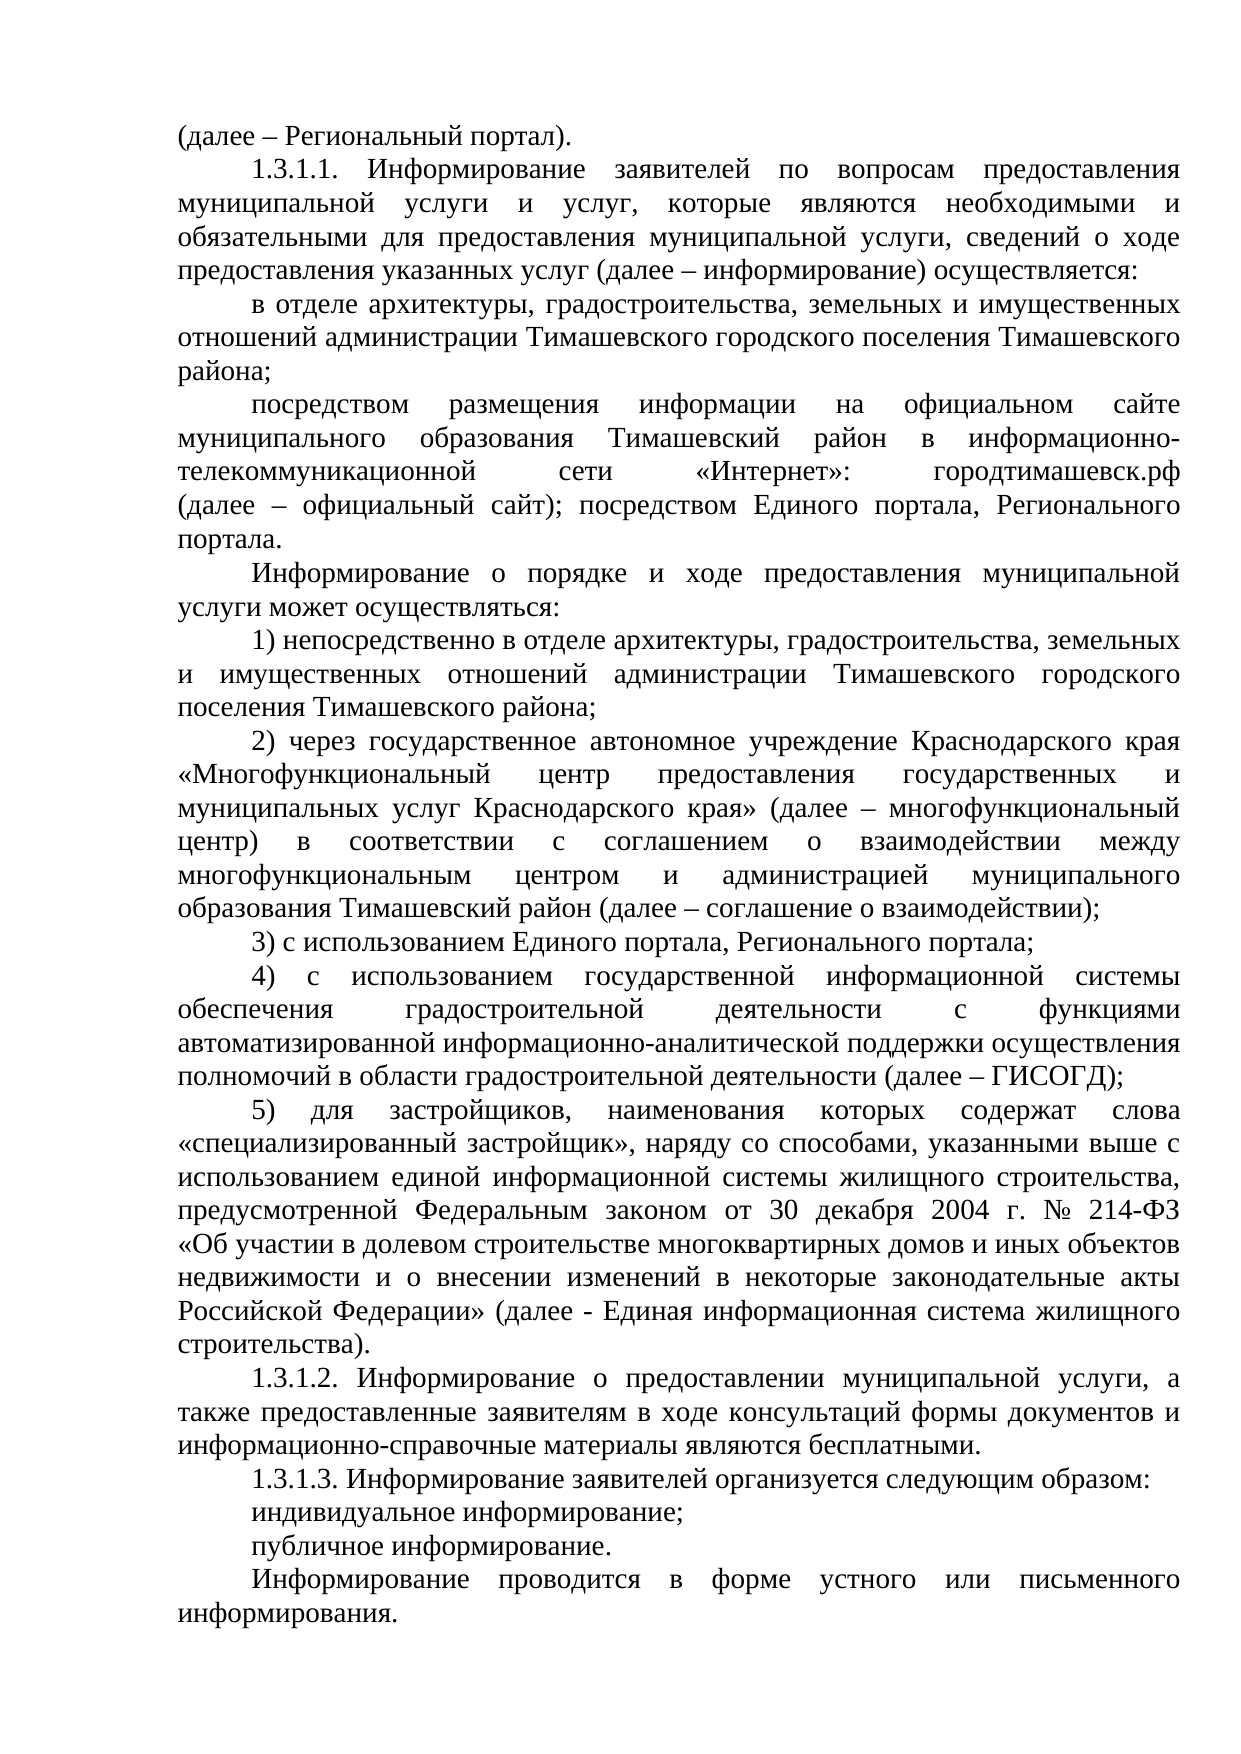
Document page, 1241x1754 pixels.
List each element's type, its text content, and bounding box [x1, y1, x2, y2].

text 1.3.1.2. Информирование о предоставлении муниципальной услуги, а также предоставленные заявителям в ходе консультаций формы документов и информационно-справочные материалы являются бесплатными. [177, 1360, 1181, 1461]
text 4) с использованием государственной информационной системы обеспечения градостроительной деятельности с функциями автоматизированной информационно-аналитической поддержки осуществления полномочий в области градостроительной деятельности (далее – ГИСОГД); [177, 958, 1181, 1092]
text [177, 118, 1181, 152]
text 3) с использованием Единого портала, Регионального портала; [177, 924, 1181, 958]
text 1.3.1.1. Информирование заявителей по вопросам предоставления муниципальной услуги и услуг, которые являются необходимыми и обязательными для предоставления муниципальной услуги, сведений о ходе предоставления указанных услуг (далее – информирование) осуществляется: [177, 152, 1181, 286]
text 5) для застройщиков, наименования которых содержат слова «специализированный застройщик», наряду со способами, указанными выше с использованием единой информационной системы жилищного строительства, предусмотренной Федеральным законом от 30 декабря 2004 г. № 214-ФЗ «Об участии в долевом строительстве многоквартирных домов и иных объектов недвижимости и о внесении изменений в некоторые законодательные акты Российской Федерации» (далее - Единая информационная система жилищного строительства). [177, 1092, 1181, 1360]
text индивидуальное информирование; [177, 1494, 1181, 1528]
text 1) непосредственно в отделе архитектуры, градостроительства, земельных и имущественных отношений администрации Тимашевского городского поселения Тимашевского района; [177, 622, 1181, 723]
text Информирование проводится в форме устного или письменного информирования. [177, 1561, 1181, 1628]
text публичное информирование. [177, 1528, 1181, 1561]
text 1.3.1.3. Информирование заявителей организуется следующим образом: [177, 1461, 1181, 1494]
text посредством размещения информации на официальном сайте муниципального образования Тимашевский район в информационно-телекоммуникационной сети «Интернет»: городтимашевск.рф (далее – официальный сайт); посредством Единого портала, Регионального портала. [177, 386, 1181, 555]
text в отделе архитектуры, градостроительства, земельных и имущественных отношений администрации Тимашевского городского поселения Тимашевского района; [177, 286, 1181, 386]
text Информирование о порядке и ходе предоставления муниципальной услуги может осуществляться: [177, 555, 1181, 622]
text 2) через государственное автономное учреждение Краснодарского края «Многофункциональный центр предоставления государственных и муниципальных услуг Краснодарского края» (далее – многофункциональный центр) в соответствии с соглашением о взаимодействии между многофункциональным центром и администрацией муниципального образования Тимашевский район (далее – соглашение о взаимодействии); [177, 723, 1181, 924]
